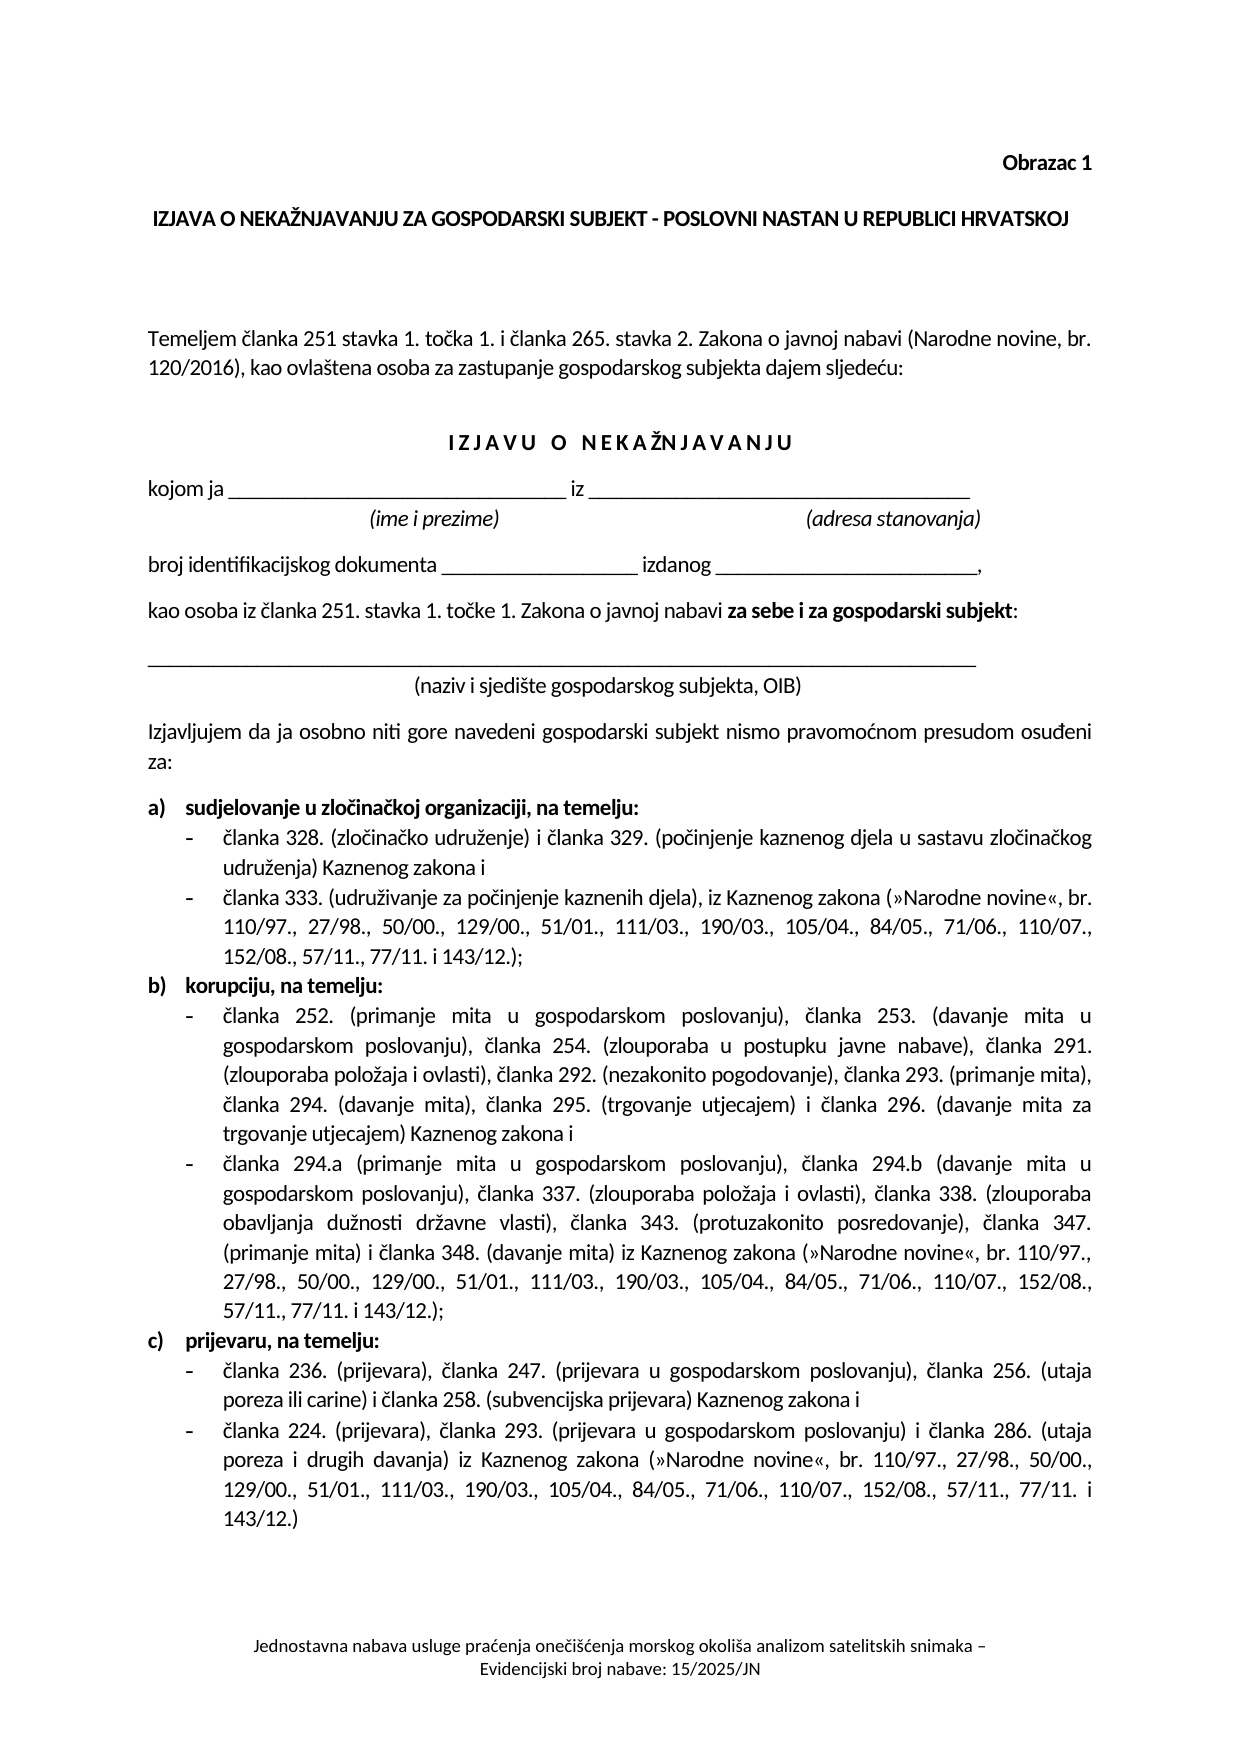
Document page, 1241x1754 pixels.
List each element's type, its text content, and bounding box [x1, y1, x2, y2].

text Izjavljujem da ja osobno niti gore navedeni gospodarski subjekt nismo pravomoćnom presudom osuđeni za: [148, 717, 1093, 775]
list korupciju, na temelju: [148, 971, 1093, 999]
text Temeljem članka 251 stavka 1. točka 1. i članka 265. stavka 2. Zakona o javnoj nabavi (Narodne novine, br. 120/2016), kao ovlaštena osoba za zastupanje gospodarskog subjekta dajem sljedeću: [148, 324, 1093, 381]
subtitle Obrazac 1 [148, 148, 1093, 176]
list članka 224. (prijevara), članka 293. (prijevara u gospodarskom poslovanju) i članka 286. (utaja poreza i drugih davanja) iz Kaznenog zakona (»Narodne novine«, br. 110/97., 27/98., 50/00., 129/00., 51/01., 111/03., 190/03., 105/04., 84/05., 71/06., 110/07., 152/08., 57/11., 77/11. i 143/12.) [185, 1415, 1093, 1532]
list sudjelovanje u zločinačkoj organizaciji, na temelju: [148, 793, 1093, 821]
text ____________________________________________________________________________ [148, 642, 1093, 670]
list članka 333. (udruživanje za počinjenje kaznenih djela), iz Kaznenog zakona (»Narodne novine«, br. 110/97., 27/98., 50/00., 129/00., 51/01., 111/03., 190/03., 105/04., 84/05., 71/06., 110/07., 152/08., 57/11., 77/11. i 143/12.); [185, 882, 1093, 970]
list prijevaru, na temelju: [148, 1326, 1093, 1354]
text (naziv i sjedište gospodarskog subjekta, OIB) [413, 671, 1093, 699]
list članka 294.a (primanje mita u gospodarskom poslovanju), članka 294.b (davanje mita u gospodarskom poslovanju), članka 337. (zlouporaba položaja i ovlasti), članka 338. (zlouporaba obavljanja dužnosti državne vlasti), članka 343. (protuzakonito posredovanje), članka 347. (primanje mita) i članka 348. (davanje mita) iz Kaznenog zakona (»Narodne novine«, br. 110/97., 27/98., 50/00., 129/00., 51/01., 111/03., 190/03., 105/04., 84/05., 71/06., 110/07., 152/08., 57/11., 77/11. i 143/12.); [185, 1148, 1093, 1324]
text (ime i prezime) (adresa stanovanja) [295, 504, 1093, 532]
subtitle IZJAVA O NEKAŽNJAVANJU ZA GOSPODARSKI SUBJEKT - POSLOVNI NASTAN U REPUBLICI HRVATSKOJ [148, 204, 1093, 232]
list članka 252. (primanje mita u gospodarskom poslovanju), članka 253. (davanje mita u gospodarskom poslovanju), članka 254. (zlouporaba u postupku javne nabave), članka 291. (zlouporaba položaja i ovlasti), članka 292. (nezakonito pogodovanje), članka 293. (primanje mita), članka 294. (davanje mita), članka 295. (trgovanje utjecajem) i članka 296. (davanje mita za trgovanje utjecajem) Kaznenog zakona i [185, 1001, 1093, 1147]
list članka 328. (zločinačko udruženje) i članka 329. (počinjenje kaznenog djela u sastavu zločinačkog udruženja) Kaznenog zakona i [185, 822, 1093, 881]
text kojom ja _______________________________ iz ___________________________________ [148, 474, 1093, 503]
text kao osoba iz članka 251. stavka 1. točke 1. Zakona o javnoj nabavi za sebe i za gospodarski subjekt: [148, 596, 1093, 624]
list članka 236. (prijevara), članka 247. (prijevara u gospodarskom poslovanju), članka 256. (utaja poreza ili carine) i članka 258. (subvencijska prijevara) Kaznenog zakona i [185, 1355, 1093, 1414]
text I Z J A V U O N E K A ŽN J A V A N J U [148, 428, 1093, 457]
text broj identifikacijskog dokumenta __________________ izdanog ________________________, [148, 550, 1093, 578]
